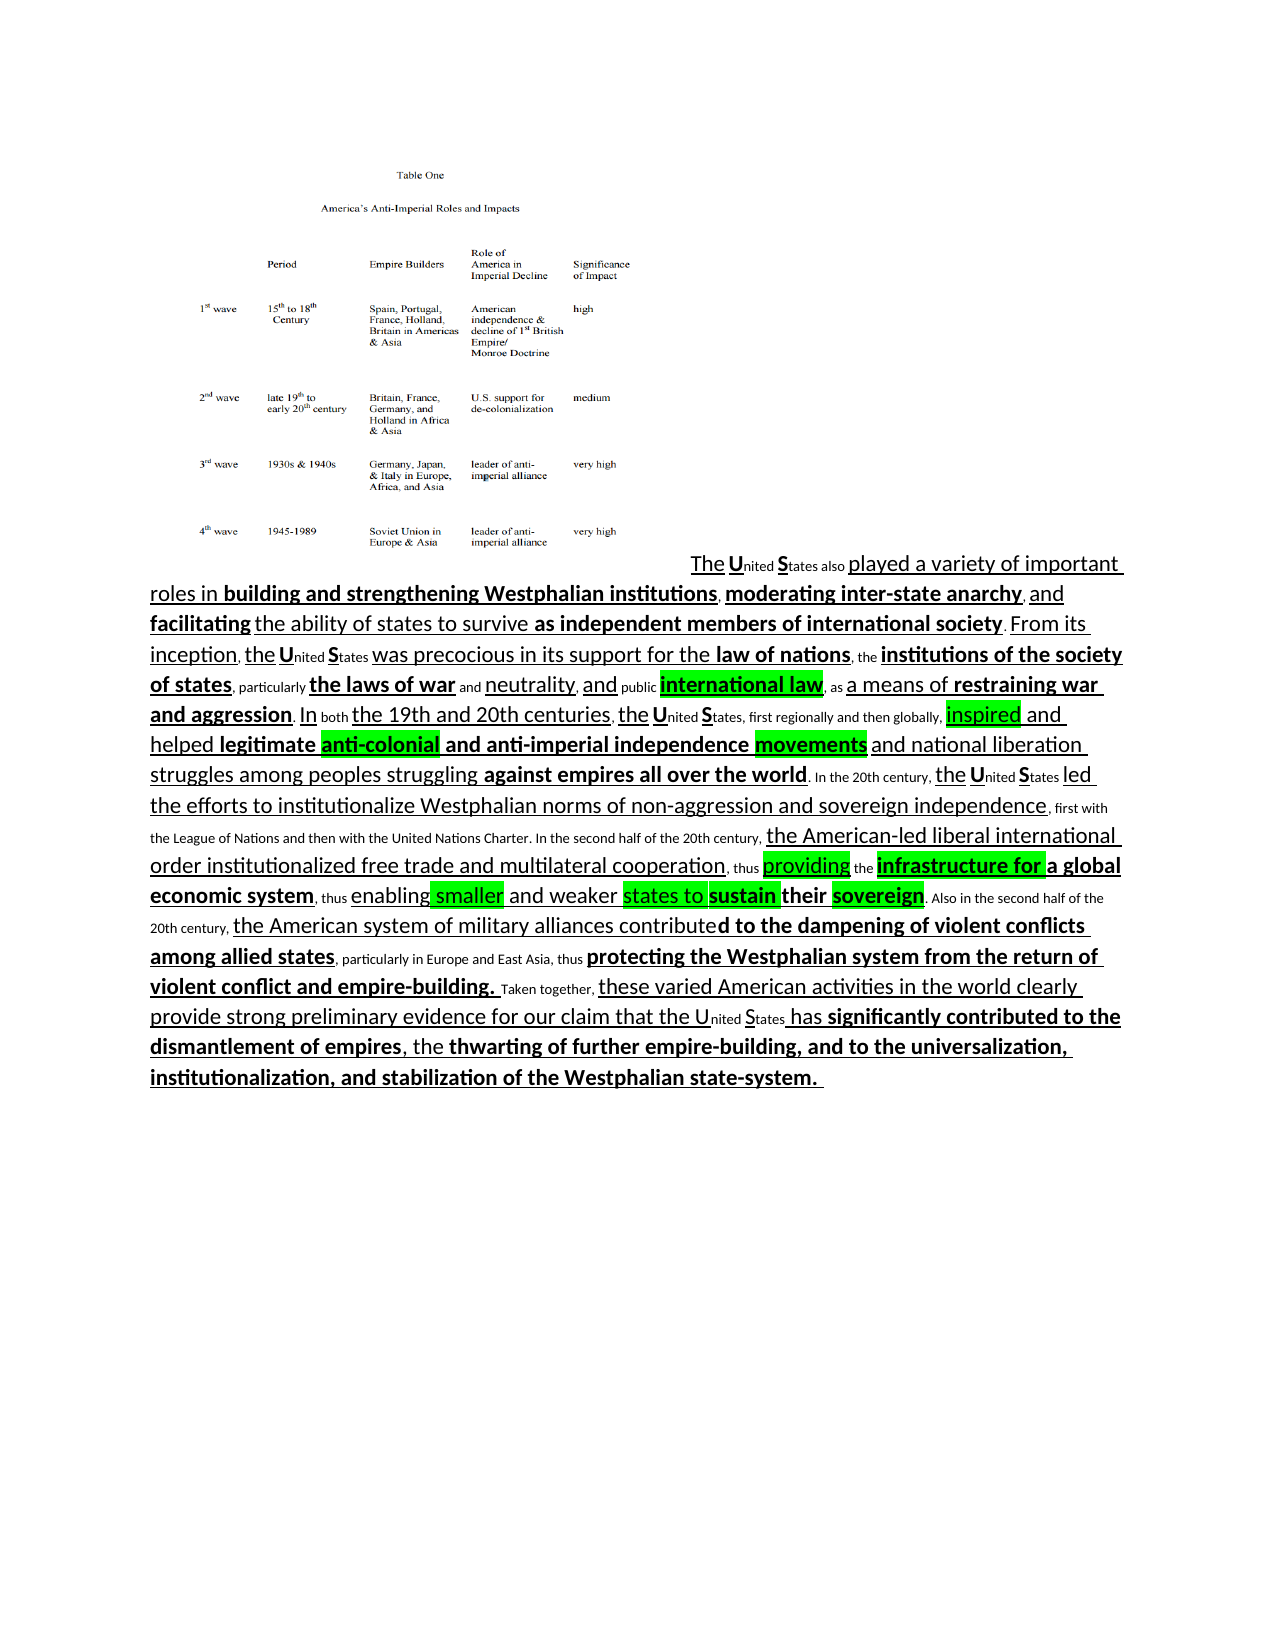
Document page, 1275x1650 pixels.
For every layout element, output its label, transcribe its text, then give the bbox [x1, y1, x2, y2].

picture [150, 150, 687, 572]
text In contemporary debates, this argument undercuts, modifies, and qualifies characterizations held by so many of the United States as essentially imperial, and the American order as an empire. In our rendering, the United State is not the last Western empire, but the first anti-imperial and post-imperial great power in the global system. Our argument is thus focused on the consequences of American foreign policy for the evolution of the international system, and we do not in this confined treatment offer an explanation for the origins of U.S. foreign policy. In short, we offer an argument about impacts rather than the sources of America’s antiimperial and pro-Westphalian role. Against the backdrop of this evolution of the international system and the four waves of empire building and dismantlement, it becomes possible to see more clearly the many ways in which the United States played important anti-imperial, anti-colonial, and pro-Westphalian roles. 16 The Pattern of American Anti-Imperial, Anti-Colonial, and Pro-Westphalian Impacts In each of the four waves of empire building and dismantlement, the United States had an impact. The United States was the first “new nation” to emerge from a rebellion against European imperial rule during the first wave of modern empire. The United States also supported the independence of other European settler colonies throughout the Americas and, with the Monroe Doctrine, helped sustain their independence against European efforts to recolonize parts of the Americas. In the second wave of late 19th century empire-building, the United States, despite its great relative power, did not establish an empire of its own of any significance or duration. And during the latter part of the 20th century, the United States pushed European decolonization, thus facilitating the breakup of second wave empires. In the great world wars in the 20th century, the United States played an important role in thwarting a third wave of imperial projects of Germany, Japan, and Italy. In the second half of the 20th century, the United States played decisive roles, both ideological and military, in thwarting the fourth wave of empire building, the expansion of the communist great power, the Soviet Union, as well as communist coups and revolutions in many weak and small independent states. The United States also played a variety of important roles in building and strengthening Westphalian institutions, moderating inter-state anarchy, and facilitating the ability of states to survive as independent members of international society. From its inception, the United States was precocious in its support for the law of nations, the institutions of the society of states, particularly the laws of war and neutrality, and public international law, as a means of restraining war and aggression. In both the 19th and 20th centuries, the United States, first regionally and then globally, inspired and helped legitimate anti-colonial and anti-imperial independence movements and national liberation struggles among peoples struggling against empires all over the world. In the 20th century, the United States led the efforts to institutionalize Westphalian norms of non-aggression and sovereign independence, first with the League of Nations and then with the United Nations Charter. In the second half of the 20th century, the American-led liberal international order institutionalized free trade and multilateral cooperation, thus providing the infrastructure for a global economic system, thus enabling smaller and weaker states to sustain their sovereign. Also in the second half of the 20th century, the American system of military alliances contributed to the dampening of violent conflicts among allied states, particularly in Europe and East Asia, thus protecting the Westphalian system from the return of violent conflict and empire-building. Taken together, these varied American activities in the world clearly provide strong preliminary evidence for our claim that the United States has significantly contributed to the dismantlement of empires, the thwarting of further empire-building, and to the universalization, institutionalization, and stabilization of the Westphalian state-system. [150, 150, 1125, 1091]
